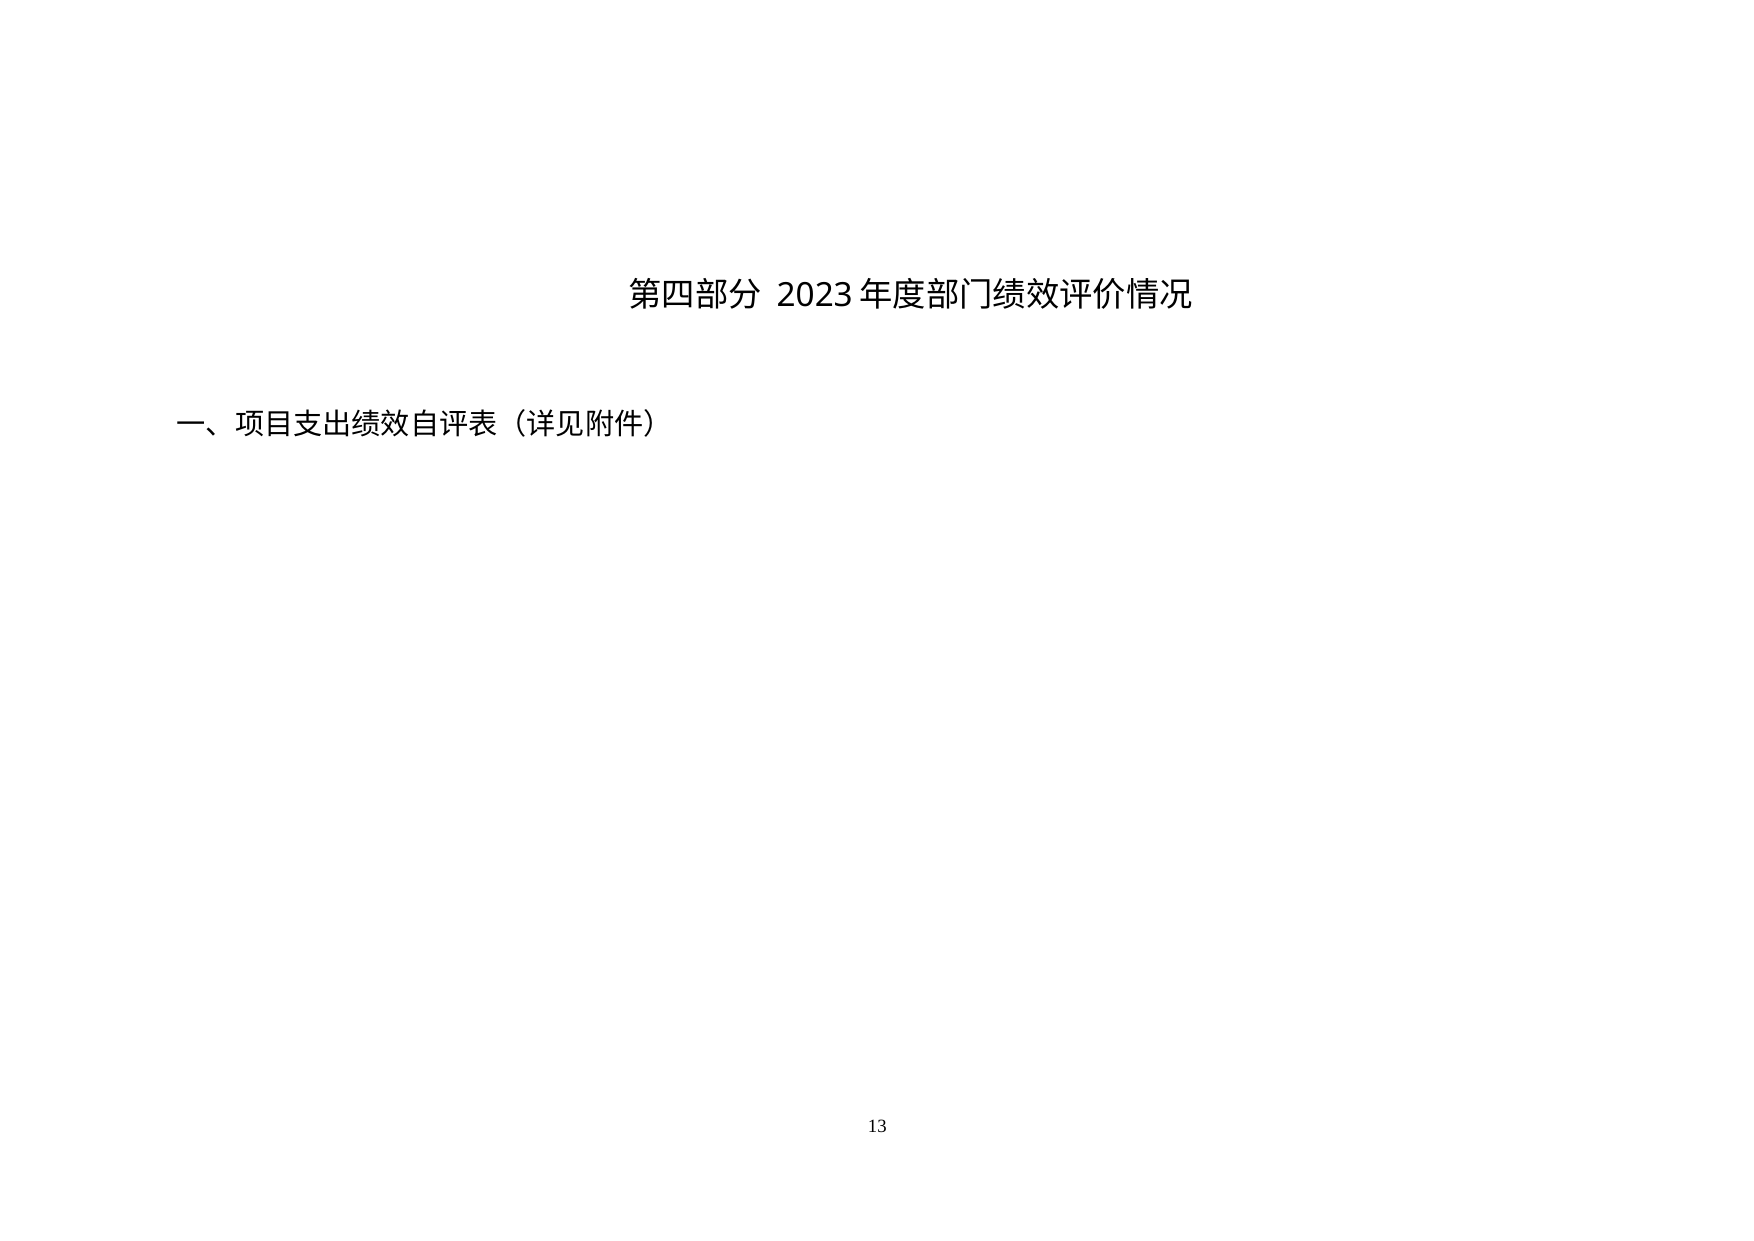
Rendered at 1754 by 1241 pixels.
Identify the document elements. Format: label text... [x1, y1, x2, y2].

text 一、项目支出绩效自评表（详见附件） [118, 389, 1636, 454]
text 第四部分 2023年度部门绩效评价情况 [118, 259, 1636, 324]
